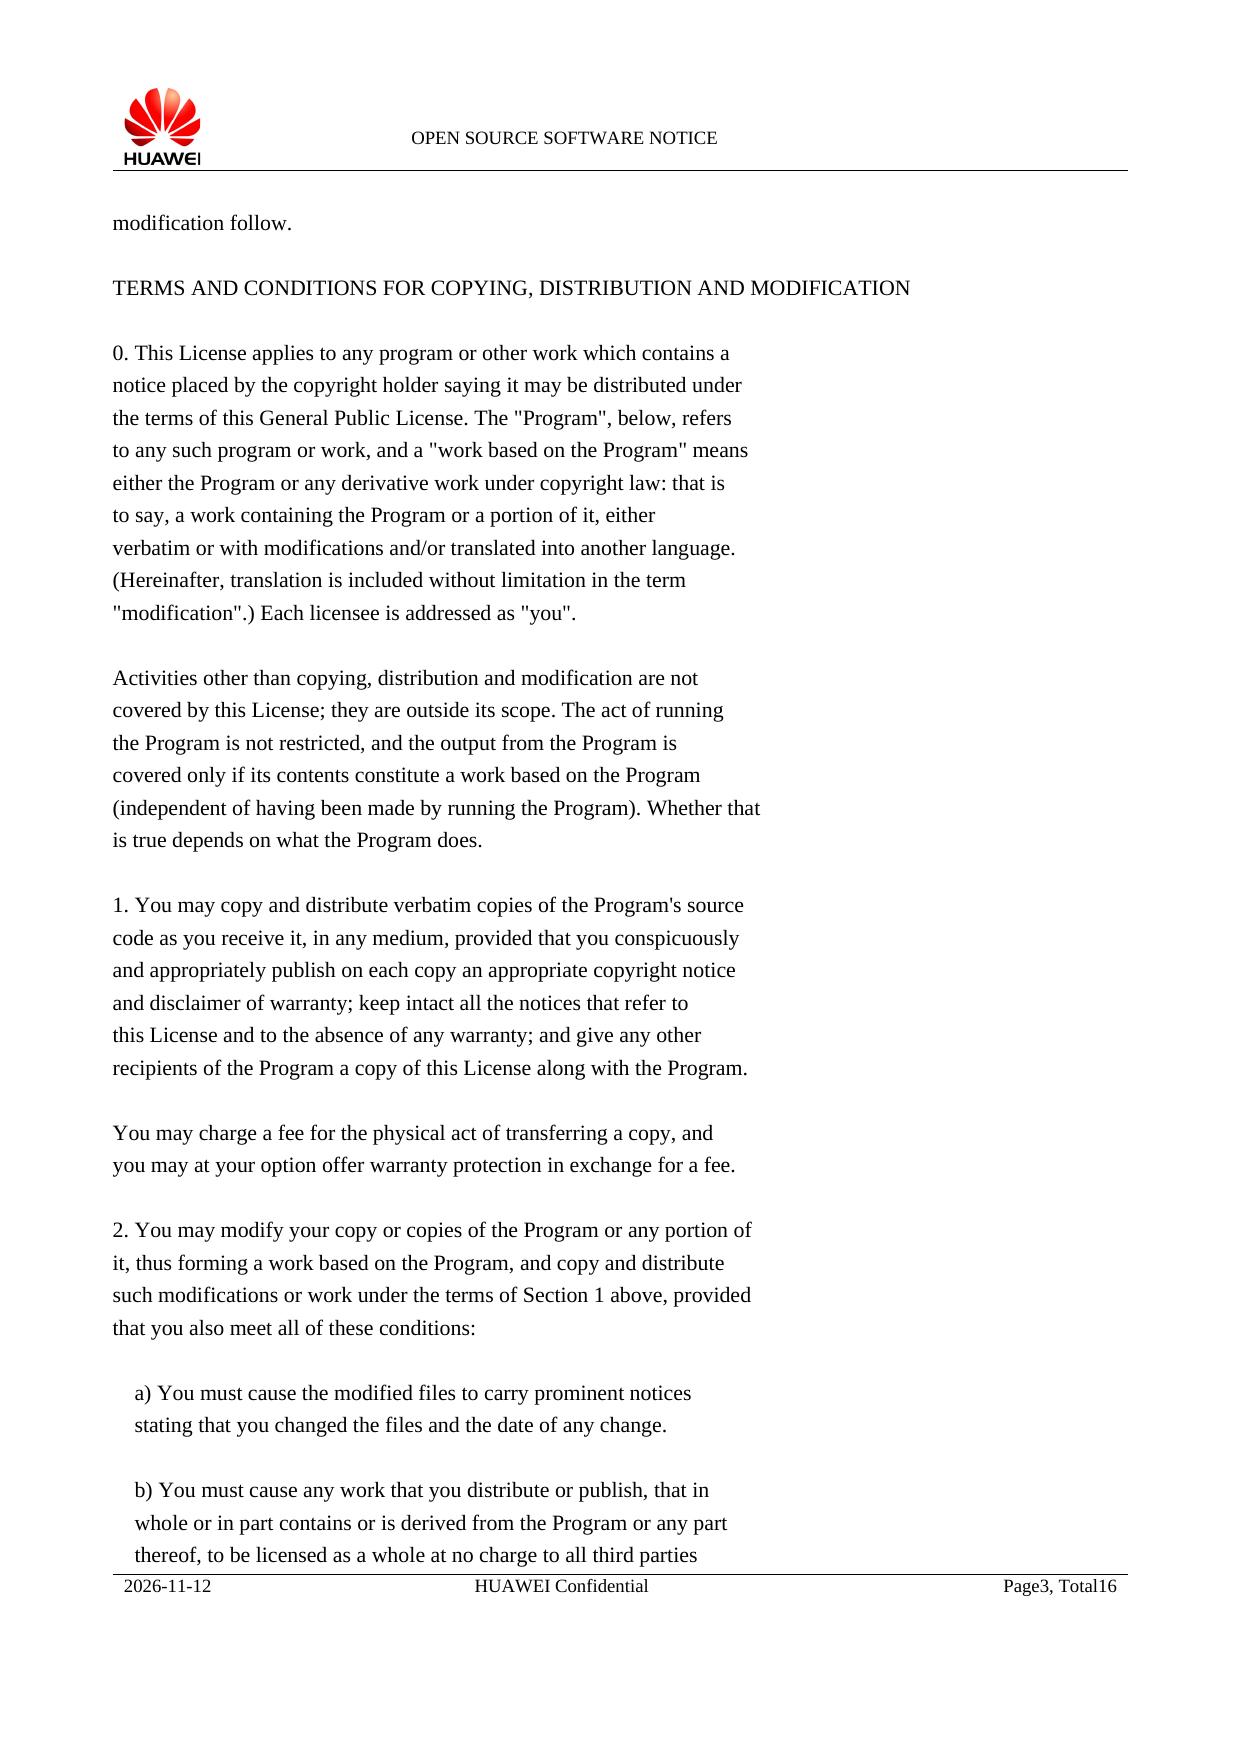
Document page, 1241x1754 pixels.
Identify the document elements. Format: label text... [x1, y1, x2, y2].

picture [124, 88, 201, 165]
